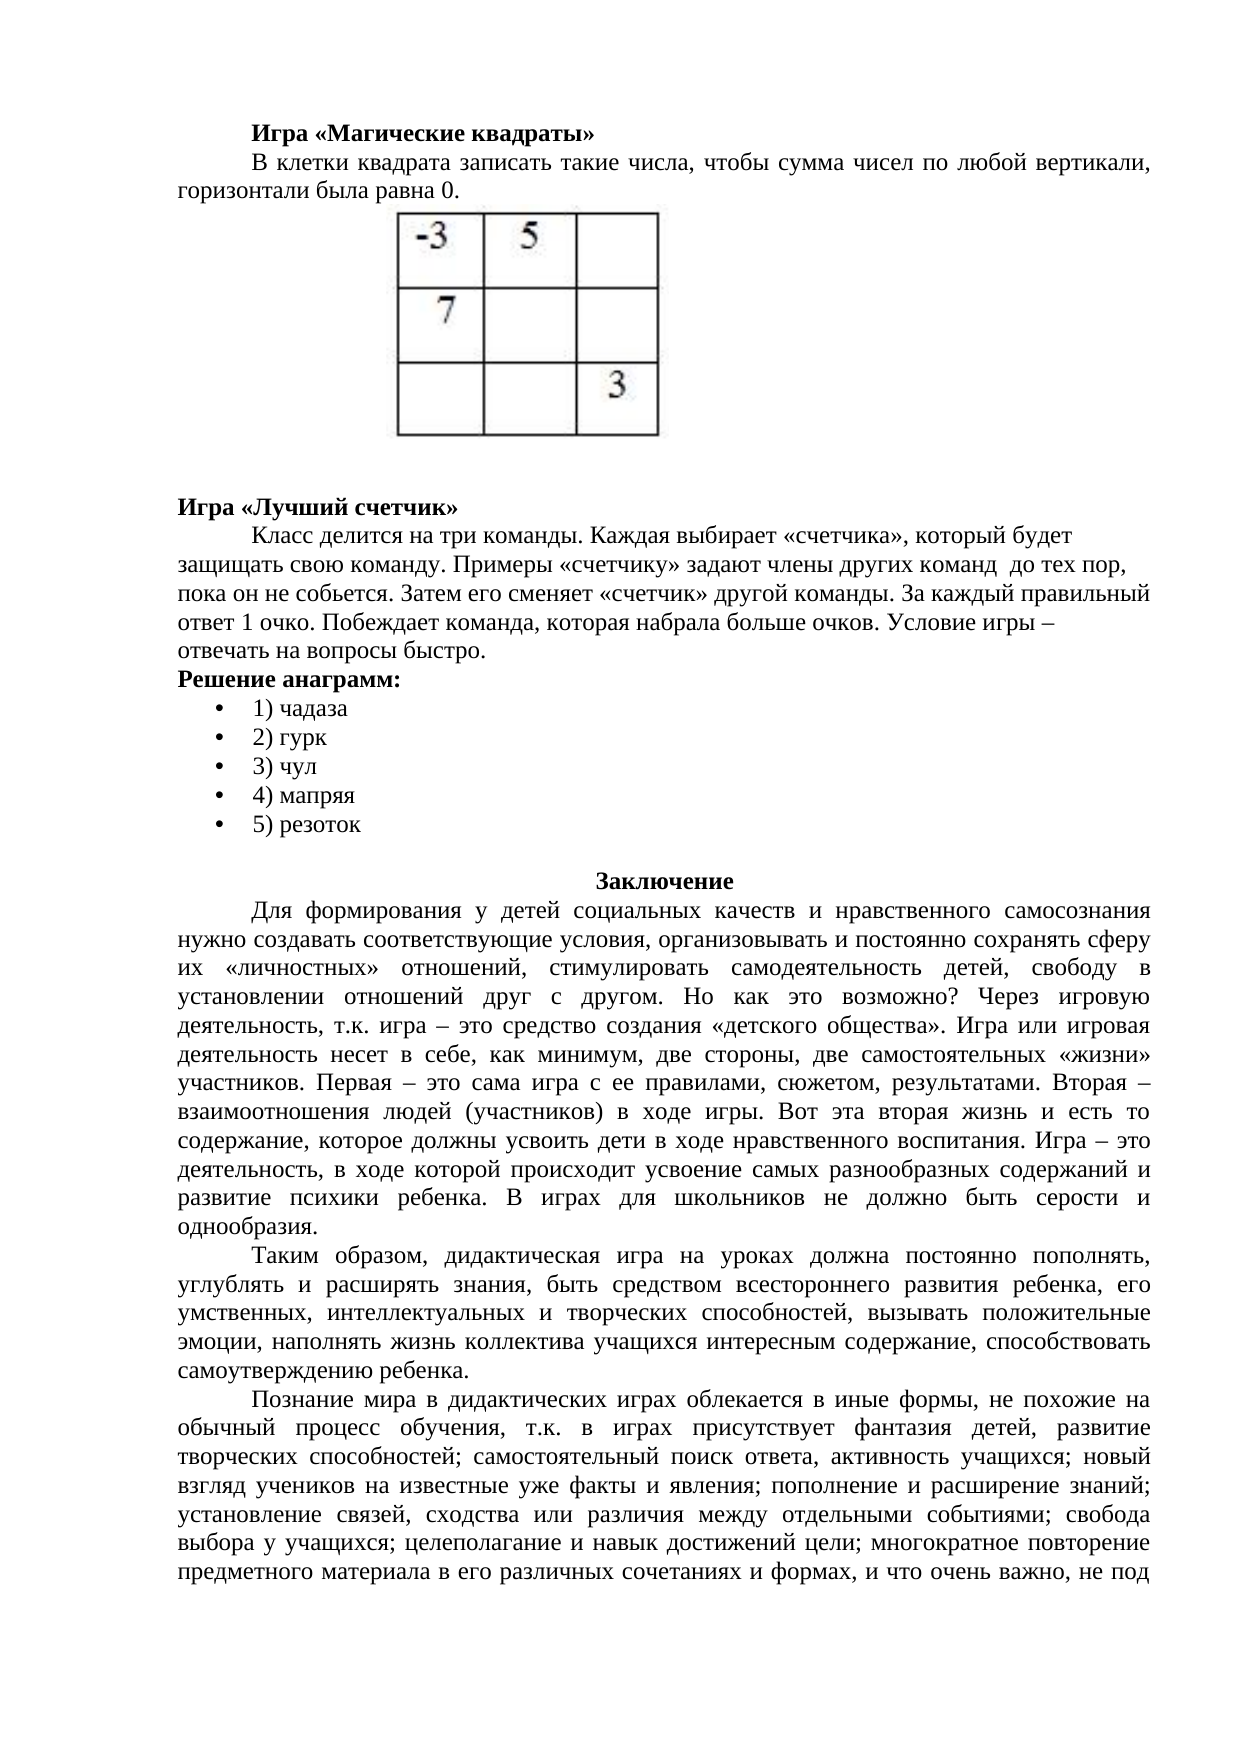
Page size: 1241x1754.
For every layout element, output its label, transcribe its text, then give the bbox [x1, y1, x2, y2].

text В клетки квадрата записать такие числа, чтобы сумма чисел по любой вертикали, горизонтали была равна 0. [177, 147, 1152, 204]
list 5) резоток [215, 808, 1152, 837]
list 4) мапряя [215, 780, 1152, 808]
list 1) чадаза [215, 693, 1152, 722]
text Игра «Лучший счетчик» [177, 492, 1152, 521]
text Решение анаграмм: [177, 664, 1152, 693]
text Для формирования у детей социальных качеств и нравственного самосознания нужно создавать соответствующие условия, организовывать и постоянно сохранять сферу их «личностных» отношений, стимулировать самодеятельность детей, свободу в установлении отношений друг с другом. Но как это возможно? Через игровую деятельность, т.к. игра – это средство создания «детского общества». Игра или игровая деятельность несет в себе, как минимум, две стороны, две самостоятельных «жизни» участников. Первая – это сама игра с ее правилами, сюжетом, результатами. Вторая – взаимоотношения людей (участников) в ходе игры. Вот эта вторая жизнь и есть то содержание, которое должны усвоить дети в ходе нравственного воспитания. Игра – это деятельность, в ходе которой происходит усвоение самых разнообразных содержаний и развитие психики ребенка. В играх для школьников не должно быть серости и однообразия. [177, 895, 1152, 1240]
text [177, 1384, 1152, 1585]
text Игра «Магические квадраты» [177, 118, 1152, 147]
list 3) чул [215, 751, 1152, 780]
list 2) гурк [215, 722, 1152, 751]
text Класс делится на три команды. Каждая выбирает «счетчика», который будет защищать свою команду. Примеры «счетчику» задают члены других команд до тех пор, пока он не собьется. Затем его сменяет «счетчик» другой команды. За каждый правильный ответ 1 очко. Побеждает команда, которая набрала больше очков. Условие игры – отвечать на вопросы быстро. [177, 521, 1152, 664]
text Заключение [177, 866, 1152, 895]
text Таким образом, дидактическая игра на уроках должна постоянно пополнять, углублять и расширять знания, быть средством всестороннего развития ребенка, его умственных, интеллектуальных и творческих способностей, вызывать положительные эмоции, наполнять жизнь коллектива учащихся интересным содержание, способствовать самоутверждению ребенка. [177, 1240, 1152, 1384]
picture [384, 204, 668, 444]
